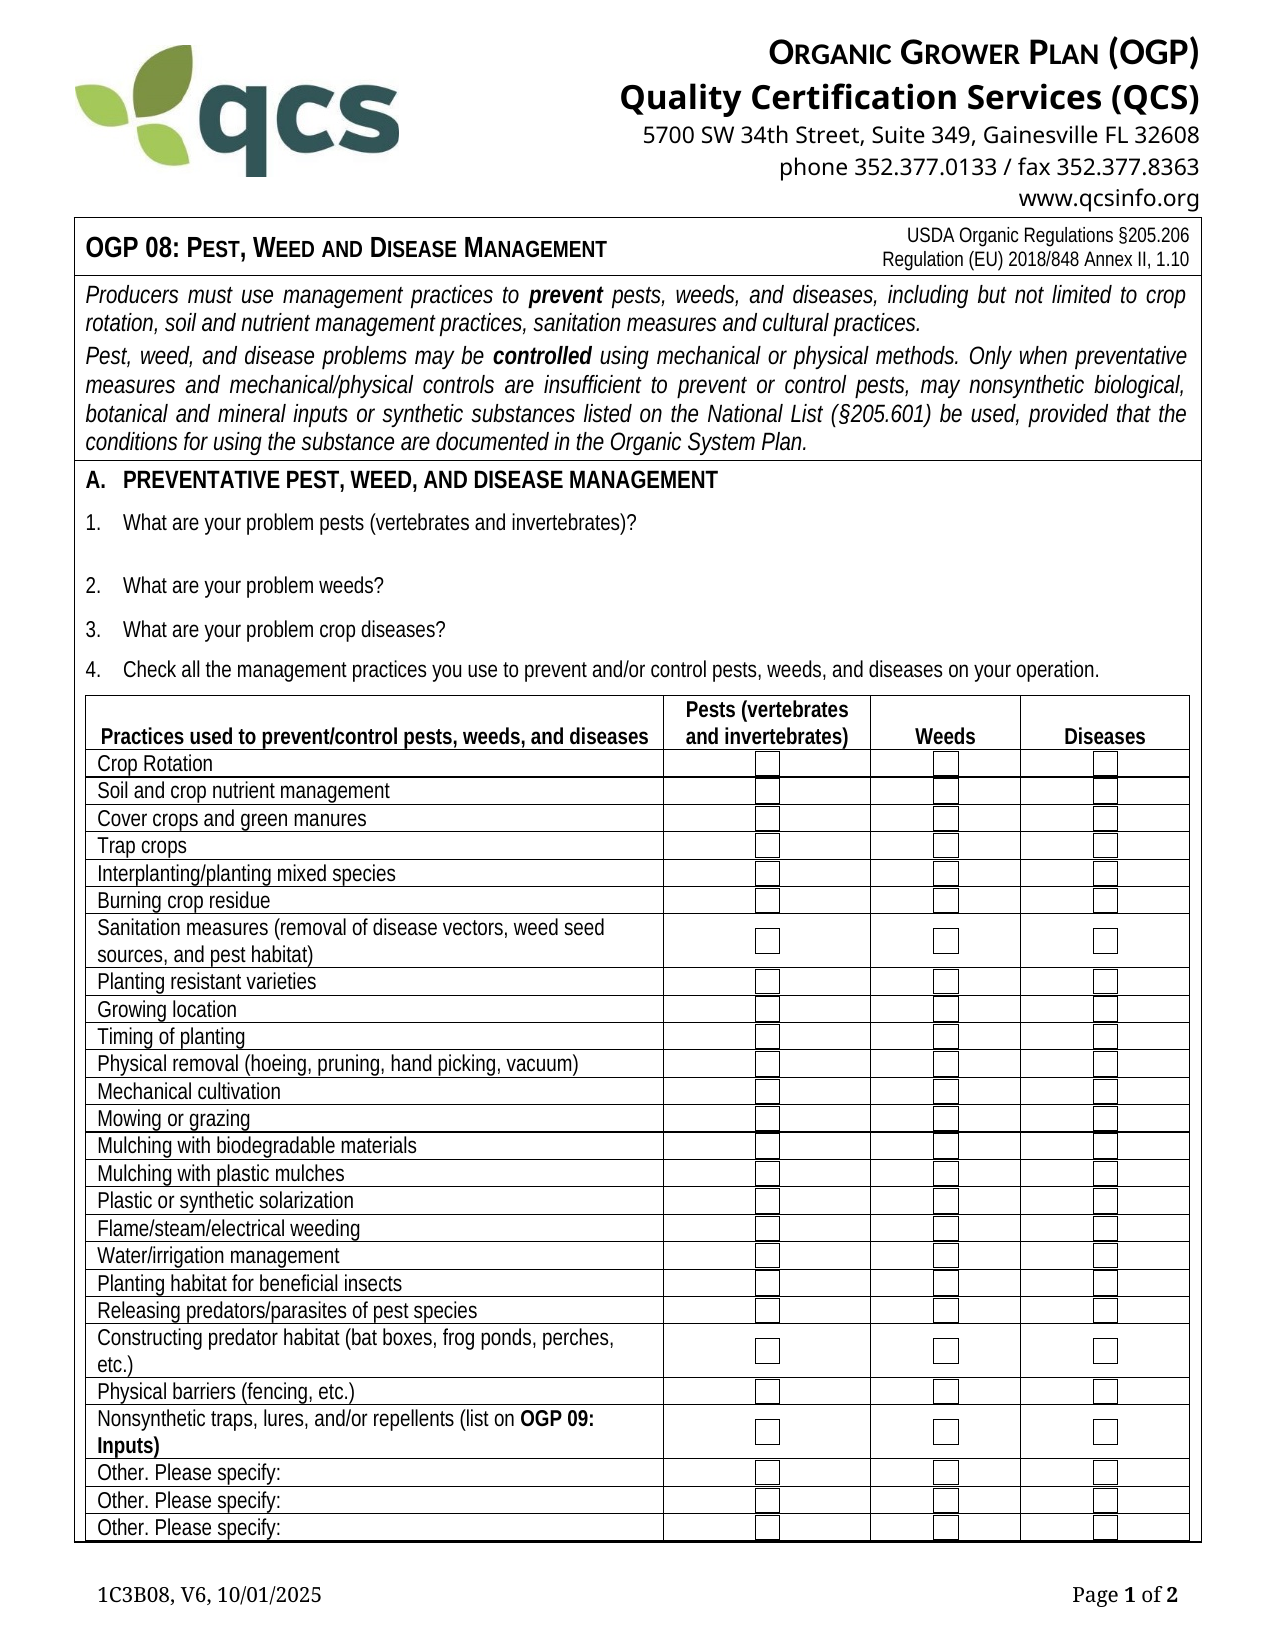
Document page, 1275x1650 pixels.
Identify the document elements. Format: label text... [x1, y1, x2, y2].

table_header USDA Organic Regulations §205.206 Regulation (EU) 2018/848 Annex II, 1.10 [638, 218, 1201, 274]
table_header OGP 08: Pest, Weed and Disease Management [75, 218, 637, 274]
table_cell Producers must use management practices to prevent pests, weeds, and diseases, including but not limited to crop rotation, soil and nutrient management practices, sanitation measures and cultural practices. Pest, weed, and disease problems may be controlled using mechanical or physical methods. Only when preventative measures and mechanical/physical controls are insufficient to prevent or control pests, may nonsynthetic biological, botanical and mineral inputs or synthetic substances listed on the National List (§205.601) be used, provided that the conditions for using the substance are documented in the Organic System Plan. [75, 276, 1201, 460]
table_cell PREVENTATIVE PEST, WEED, AND DISEASE MANAGEMENT What are your problem pests (vertebrates and invertebrates)? What are your problem weeds? What are your problem crop diseases? Check all the management practices you use to prevent and/or control pests, weeds, and diseases on your operation. [75, 461, 1201, 1541]
picture [75, 45, 399, 177]
